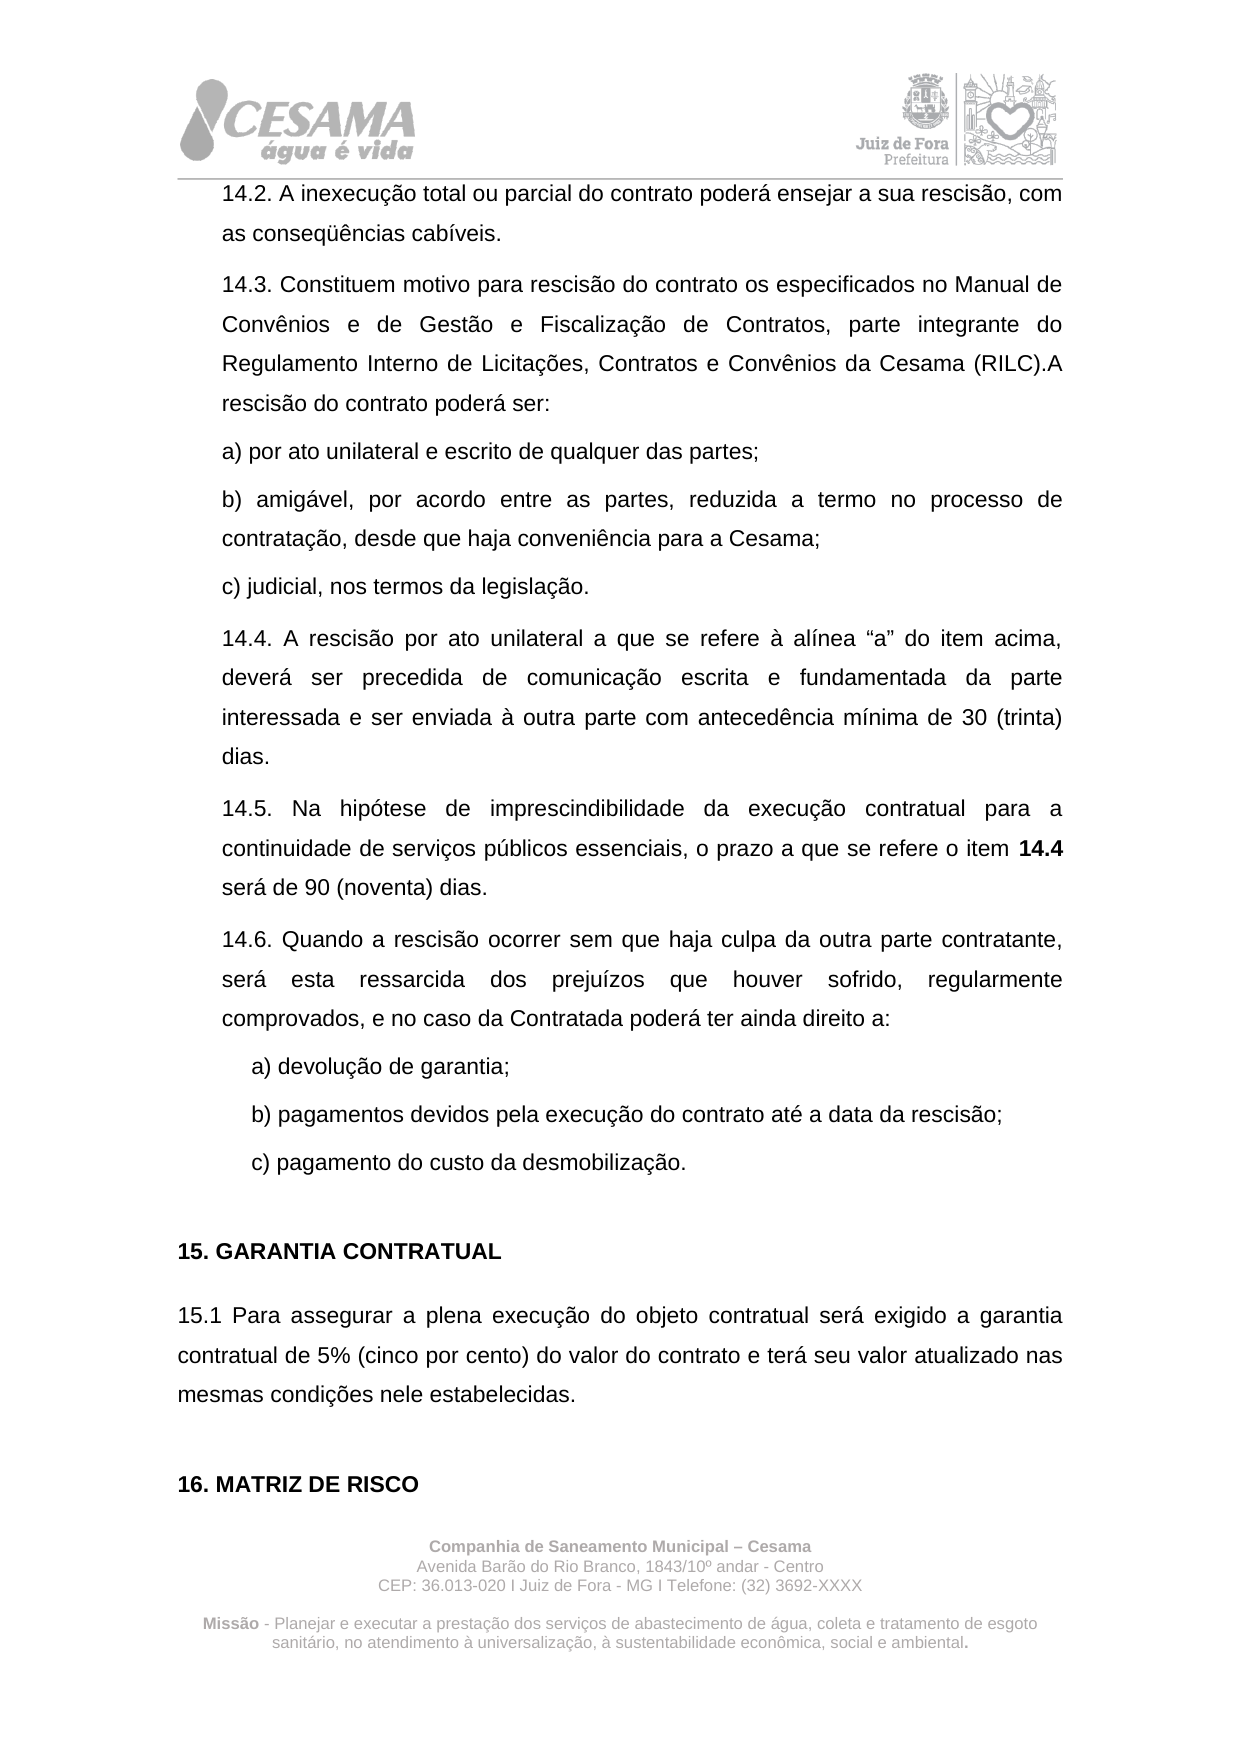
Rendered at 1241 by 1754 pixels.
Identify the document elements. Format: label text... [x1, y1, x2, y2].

text c) pagamento do custo da desmobilização. [251, 1148, 1063, 1175]
text 14.6. Quando a rescisão ocorrer sem que haja culpa da outra parte contratante, será esta ressarcida dos prejuízos que houver sofrido, regularmente comprovados, e no caso da Contratada poderá ter ainda direito a: [222, 926, 1063, 1031]
text a) devolução de garantia; [251, 1053, 1063, 1079]
text c) judicial, nos termos da legislação. [222, 573, 1063, 599]
text 14.4. A rescisão por ato unilateral a que se refere à alínea “a” do item acima, deverá ser precedida de comunicação escrita e fundamentada da parte interessada e ser enviada à outra parte com antecedência mínima de 30 (trinta) dias. [222, 625, 1063, 769]
text 14.2. A inexecução total ou parcial do contrato poderá ensejar a sua rescisão, com as conseqüências cabíveis. [222, 180, 1063, 246]
text b) amigável, por acordo entre as partes, reduzida a termo no processo de contratação, desde que haja conveniência para a Cesama; [222, 486, 1063, 551]
text b) pagamentos devidos pela execução do contrato até a data da rescisão; [251, 1101, 1063, 1127]
text 16. MATRIZ DE RISCO [177, 1471, 1063, 1497]
text 15. GARANTIA CONTRATUAL [177, 1238, 1063, 1264]
text a) por ato unilateral e escrito de qualquer das partes; [222, 438, 1063, 464]
text 14.5. Na hipótese de imprescindibilidade da execução contratual para a continuidade de serviços públicos essenciais, o prazo a que se refere o item 14.4 será de 90 (noventa) dias. [222, 795, 1063, 901]
text 14.3. Constituem motivo para rescisão do contrato os especificados no Manual de Convênios e de Gestão e Fiscalização de Contratos, parte integrante do Regulamento Interno de Licitações, Contratos e Convênios da Cesama (RILC).A rescisão do contrato poderá ser: [222, 271, 1063, 416]
picture [177, 73, 1063, 180]
text 15.1 Para assegurar a plena execução do objeto contratual será exigido a garantia contratual de 5% (cinco por cento) do valor do contrato e terá seu valor atualizado nas mesmas condições nele estabelecidas. [177, 1302, 1063, 1408]
